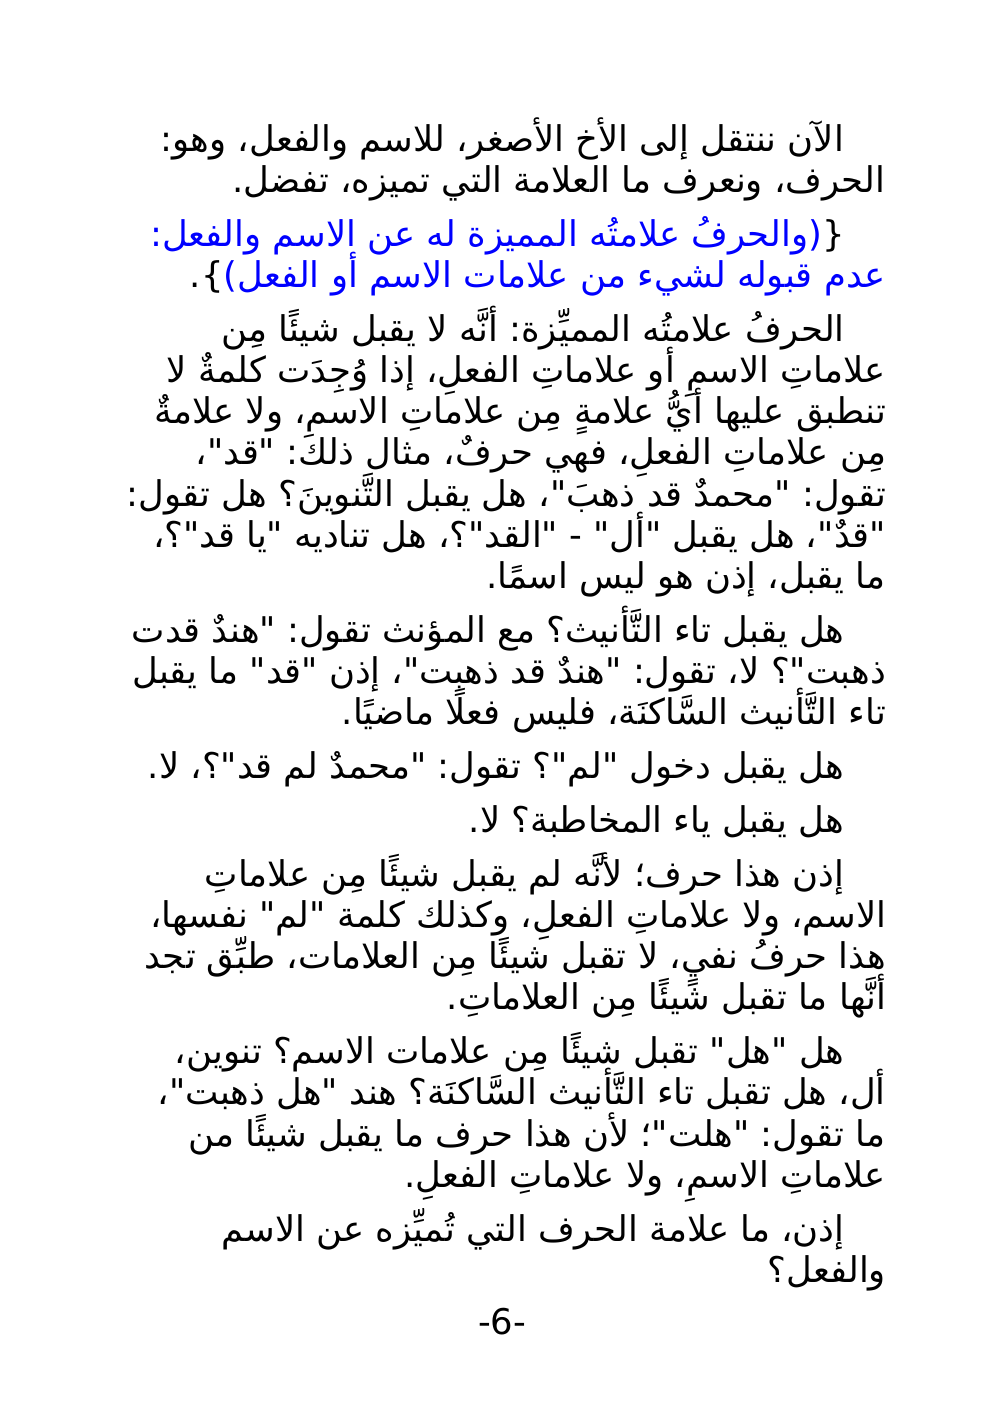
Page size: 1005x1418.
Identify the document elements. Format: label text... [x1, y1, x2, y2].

text هل يقبل دخول "لم"؟ تقول: "محمدٌ لم قد"؟، لا. [118, 746, 886, 787]
text الحرفُ علامتُه المميِّزة: أنَّه لا يقبل شيئًا مِن علاماتِ الاسمِ أو علاماتِ الفعلِ، إذا وُجِدَت كلمةٌ لا تنطبق عليها أيُّ علامةٍ مِن علاماتِ الاسمِ، ولا علامةٌ مِن علاماتِ الفعلِ، فهي حرفٌ، مثال ذلك: "قد"، تقول: "محمدٌ قد ذهبَ"، هل يقبل التَّنوينَ؟ هل تقول: "قدٌ"، هل يقبل "أل" - "القد"؟، هل تناديه "يا قد"؟، ما يقبل، إذن هو ليس اسمًا. [118, 308, 886, 597]
text هل يقبل تاء التَّأنيث؟ مع المؤنث تقول: "هندٌ قدت ذهبت"؟ لا، تقول: "هندٌ قد ذهبت"، إذن "قد" ما يقبل تاء التَّأنيث السَّاكنَة، فليس فعلًا ماضيًا. [118, 609, 886, 733]
text إذن هذا حرف؛ لأنَّه لم يقبل شيئًا مِن علاماتِ الاسم، ولا علاماتِ الفعلِ، وكذلك كلمة "لم" نفسها، هذا حرفُ نفيٍ، لا تقبل شيئًا مِن العلامات، طبِّق تجد أنَّها ما تقبل شيئًا مِن العلاماتِ. [118, 853, 886, 1018]
text هل يقبل ياء المخاطبة؟ لا. [118, 799, 886, 841]
text إذن، ما علامة الحرف التي تُميِّزه عن الاسم والفعل؟ [118, 1208, 886, 1291]
text {(والحرفُ علامتُه المميزة له عن الاسم والفعل: عدم قبوله لشيء من علامات الاسم أو الفعل)}. [118, 213, 886, 296]
text الآن ننتقل إلى الأخ الأصغر، للاسم والفعل، وهو: الحرف، ونعرف ما العلامة التي تميزه، تفضل. [118, 118, 886, 201]
text هل "هل" تقبل شيئًا مِن علامات الاسم؟ تنوين، أل، هل تقبل تاء التَّأنيث السَّاكنَة؟ هند "هل ذهبت"، ما تقول: "هلت"؛ لأن هذا حرف ما يقبل شيئًا من علاماتِ الاسمِ، ولا علاماتِ الفعلِ. [118, 1031, 886, 1196]
